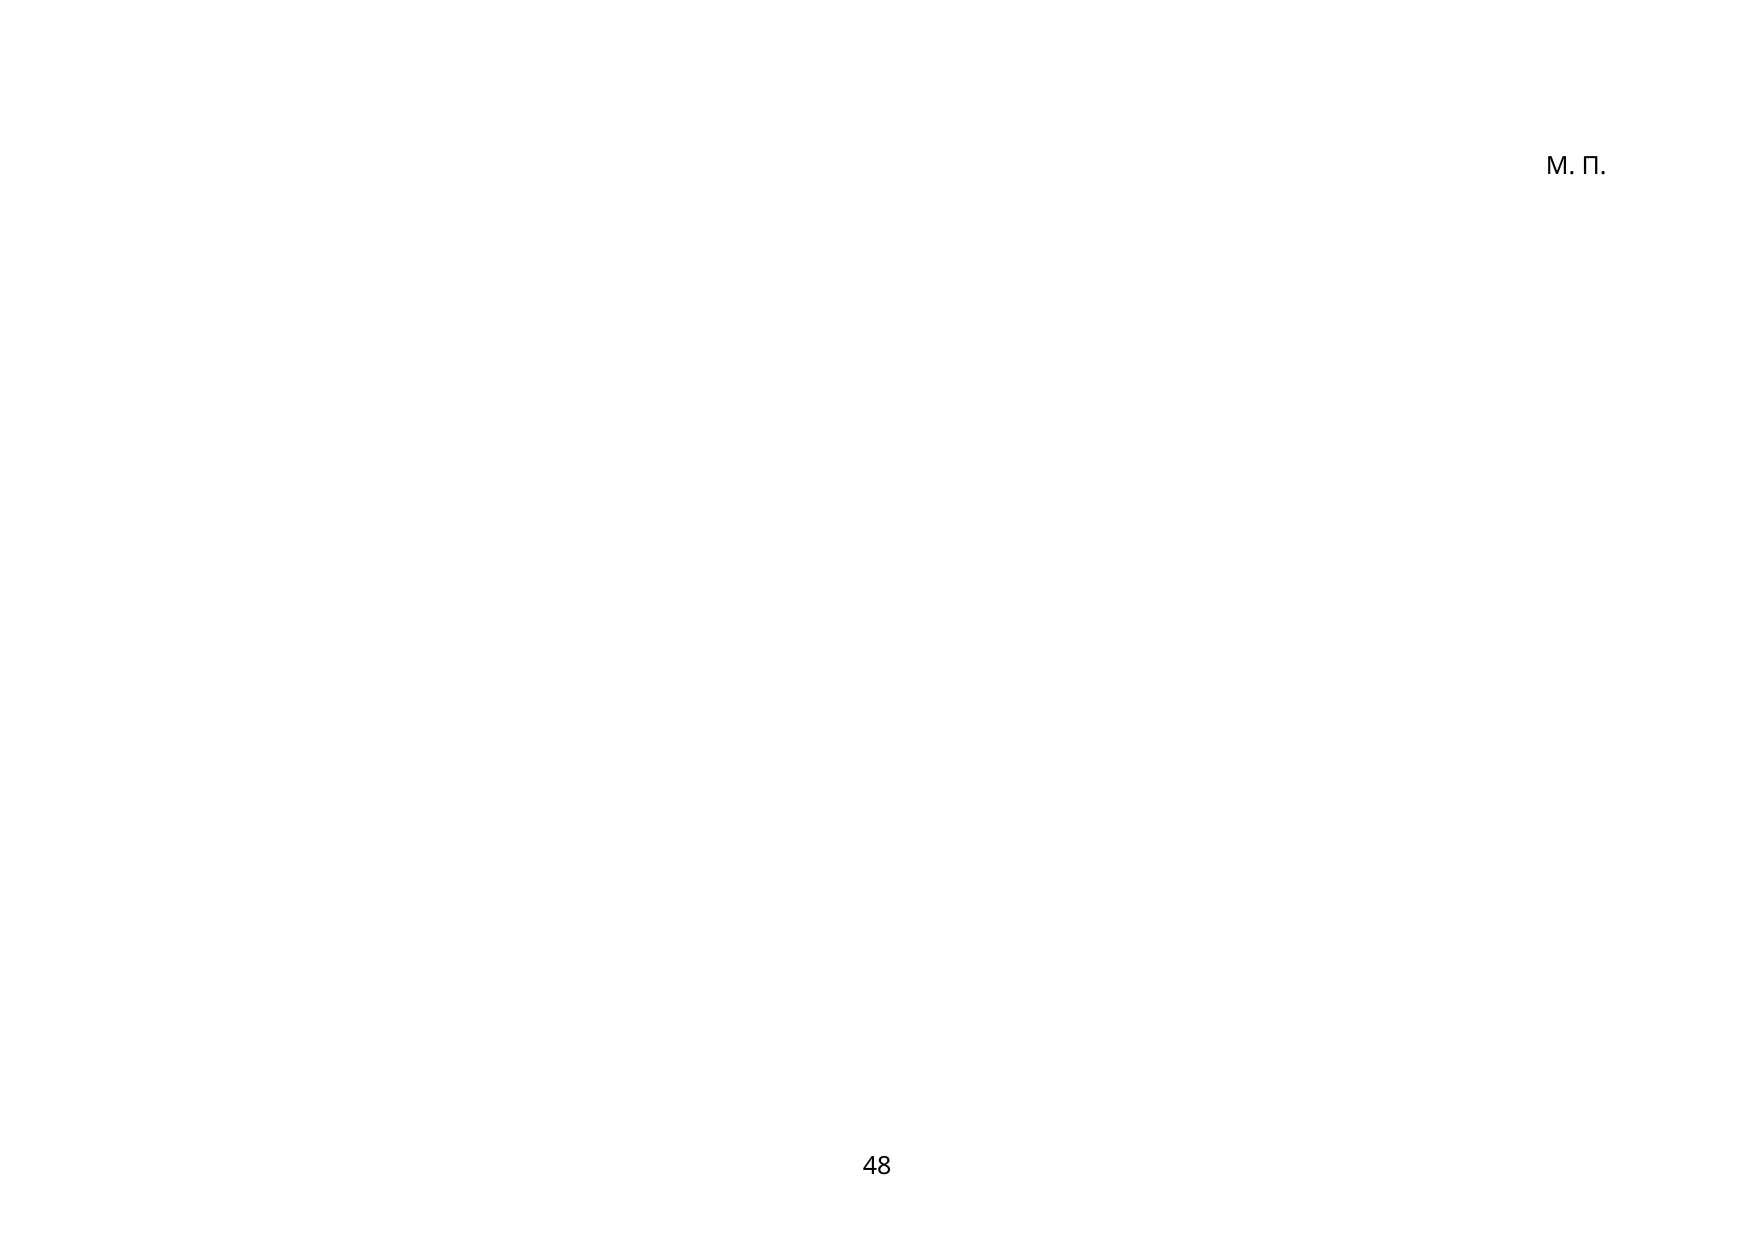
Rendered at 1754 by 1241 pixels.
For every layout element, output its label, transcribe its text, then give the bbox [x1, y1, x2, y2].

text М. П. [148, 148, 1606, 182]
